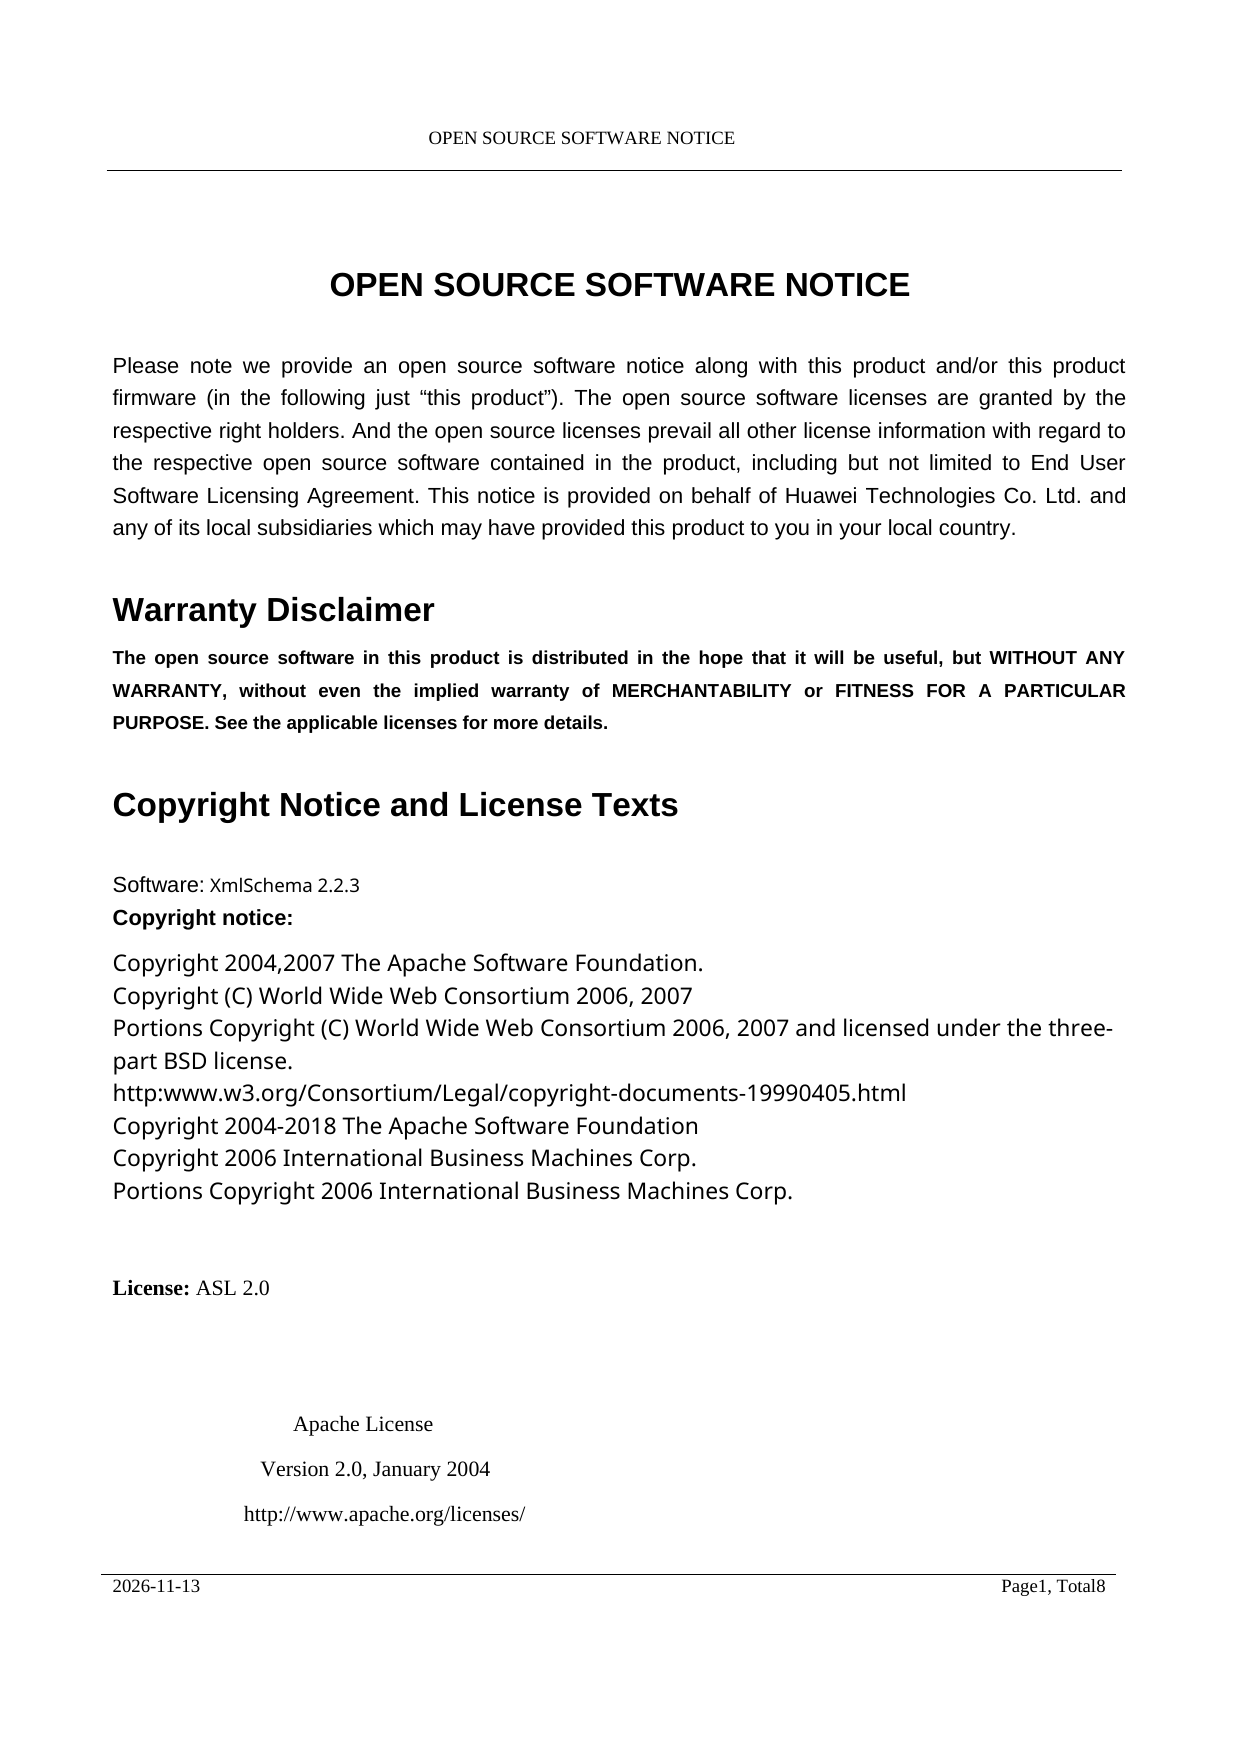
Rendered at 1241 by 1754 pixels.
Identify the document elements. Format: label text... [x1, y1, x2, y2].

text Copyright notice: [112, 901, 1128, 934]
text Portions Copyright 2006 International Business Machines Corp. [112, 1174, 1128, 1207]
text http:www.w3.org/Consortium/Legal/copyright-documents-19990405.html [112, 1077, 1128, 1109]
text Warranty Disclaimer [112, 576, 1128, 641]
text Copyright 2004,2007 The Apache Software Foundation. [112, 947, 1128, 979]
text http://www.apache.org/licenses/ [112, 1497, 1128, 1529]
text Please note we provide an open source software notice along with this product and/or this product firmware (in the following just “this product”). The open source software licenses are granted by the respective right holders. And the open source licenses prevail all other license information with regard to the respective open source software contained in the product, including but not limited to End User Software Licensing Agreement. This notice is provided on behalf of Huawei Technologies Co. Ltd. and any of its local subsidiaries which may have provided this product to you in your local country. [112, 349, 1128, 544]
text Copyright 2006 International Business Machines Corp. [112, 1142, 1128, 1174]
text Portions Copyright (C) World Wide Web Consortium 2006, 2007 and licensed under the three-part BSD license. [112, 1012, 1128, 1077]
text The open source software in this product is distributed in the hope that it will be useful, but WITHOUT ANY WARRANTY, without even the implied warranty of MERCHANTABILITY or FITNESS FOR A PARTICULAR PURPOSE. See the applicable licenses for more details. [112, 641, 1128, 739]
text Apache License [112, 1407, 1128, 1439]
text OPEN SOURCE SOFTWARE NOTICE [112, 251, 1128, 316]
text Copyright 2004-2018 The Apache Software Foundation [112, 1109, 1128, 1142]
text Software: XmlSchema 2.2.3 [112, 869, 1128, 901]
text License: ASL 2.0 [112, 1272, 1128, 1304]
text Copyright Notice and License Texts [112, 771, 1128, 836]
text Version 2.0, January 2004 [112, 1452, 1128, 1484]
text Copyright (C) World Wide Web Consortium 2006, 2007 [112, 979, 1128, 1012]
